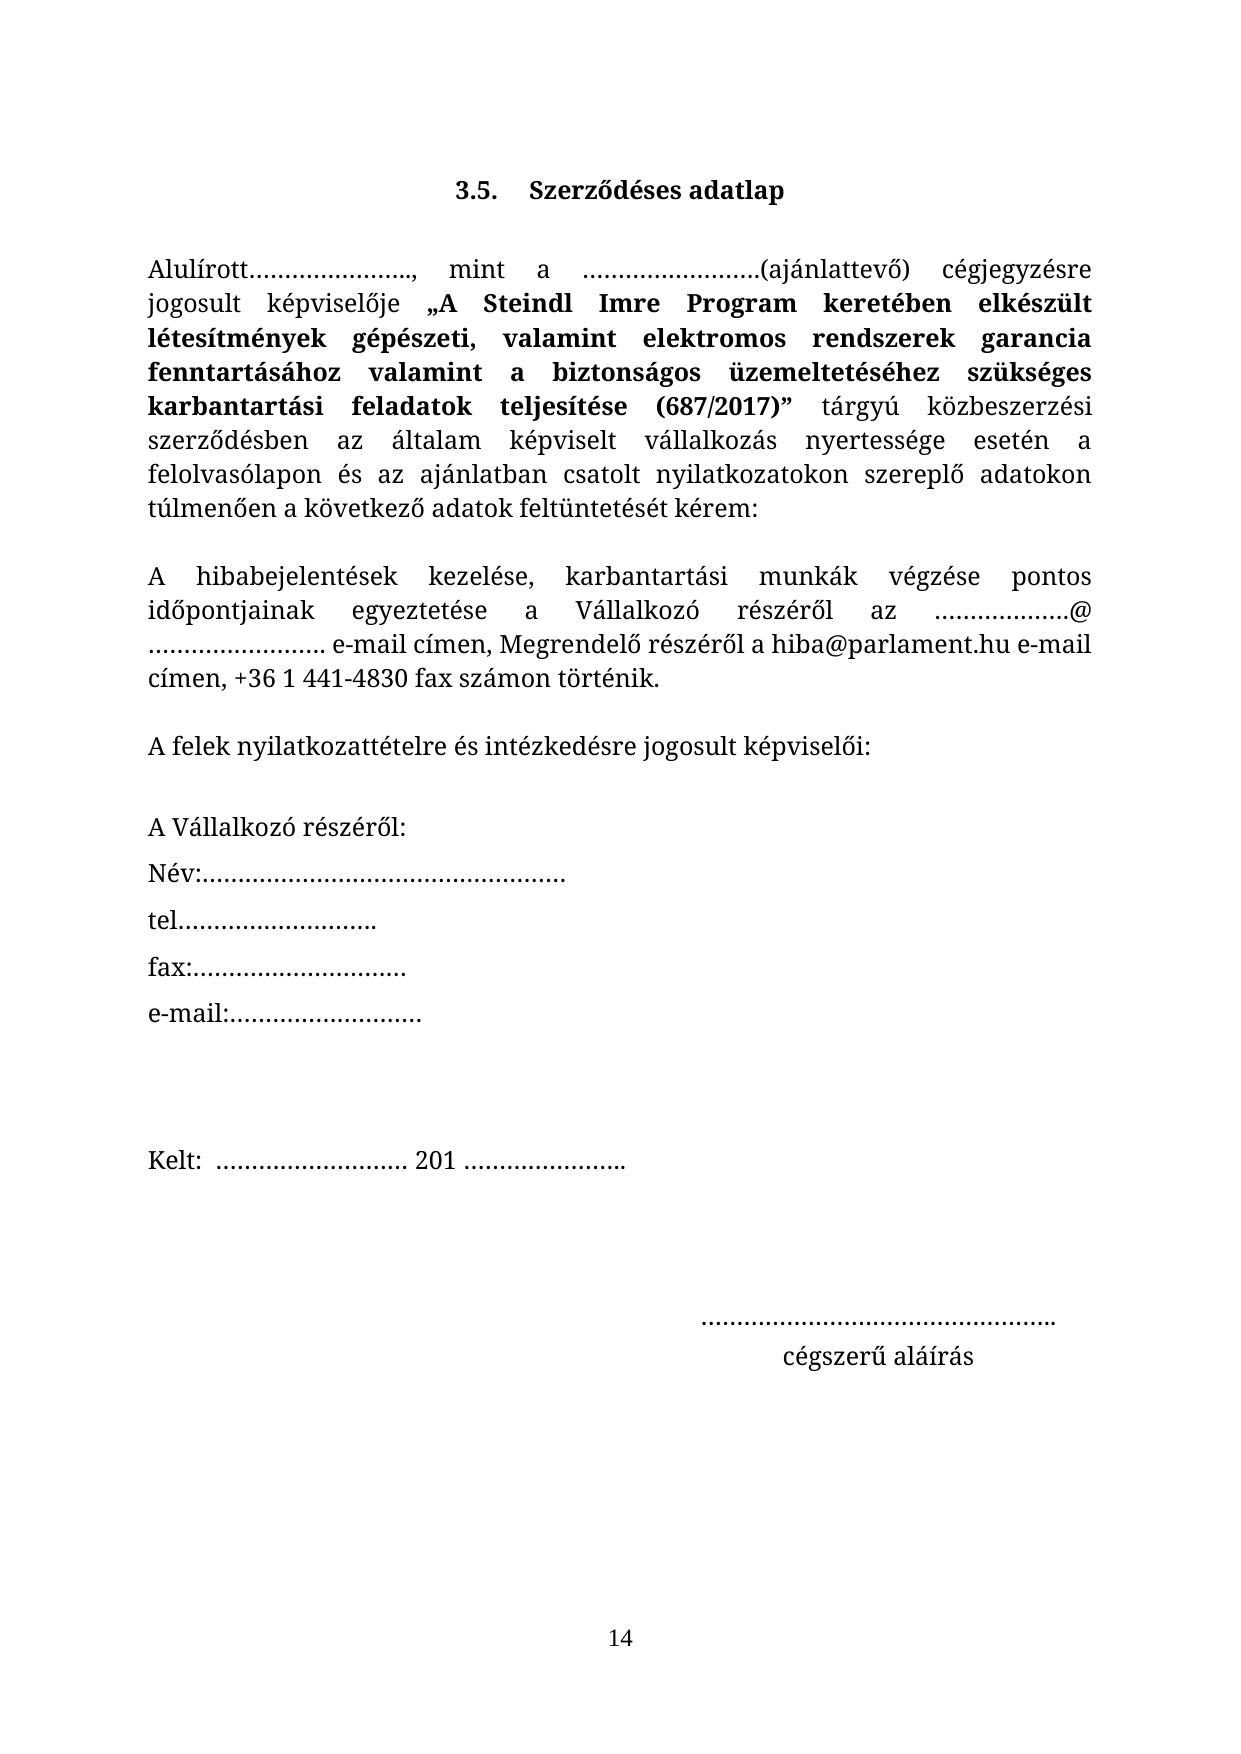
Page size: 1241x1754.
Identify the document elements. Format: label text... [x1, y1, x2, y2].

text Név:…………………………………………… [148, 856, 1093, 890]
text e-mail:……………………… [148, 996, 1093, 1030]
text A hibabejelentések kezelése, karbantartási munkák végzése pontos időpontjainak egyeztetése a Vállalkozó részéről az ……………….@ ……………………. e-mail címen, Megrendelő részéről a hiba@parlament.hu e-mail címen, +36 1 441-4830 fax számon történik. [148, 559, 1093, 695]
text A Vállalkozó részéről: [148, 809, 1093, 844]
text fax:………………………… [148, 949, 1093, 983]
text Alulírott………………….., mint a …………………….(ajánlattevő) cégjegyzésre jogosult képviselője „A Steindl Imre Program keretében elkészült létesítmények gépészeti, valamint elektromos rendszerek garancia fenntartásához valamint a biztonságos üzemeltetéséhez szükséges karbantartási feladatok teljesítése (687/2017)” tárgyú közbeszerzési szerződésben az általam képviselt vállalkozás nyertessége esetén a felolvasólapon és az ajánlatban csatolt nyilatkozatokon szereplő adatokon túlmenően a következő adatok feltüntetését kérem: [148, 252, 1093, 524]
text A felek nyilatkozattételre és intézkedésre jogosult képviselői: [148, 729, 1093, 763]
text tel………………………. [148, 903, 1093, 937]
text 3.5. Szerződéses adatlap [148, 173, 1093, 207]
text ………………………………………….. [664, 1299, 1093, 1333]
text cégszerű aláírás [664, 1338, 1093, 1372]
text Kelt: ……………………… 201 ………………….. [148, 1142, 1093, 1176]
